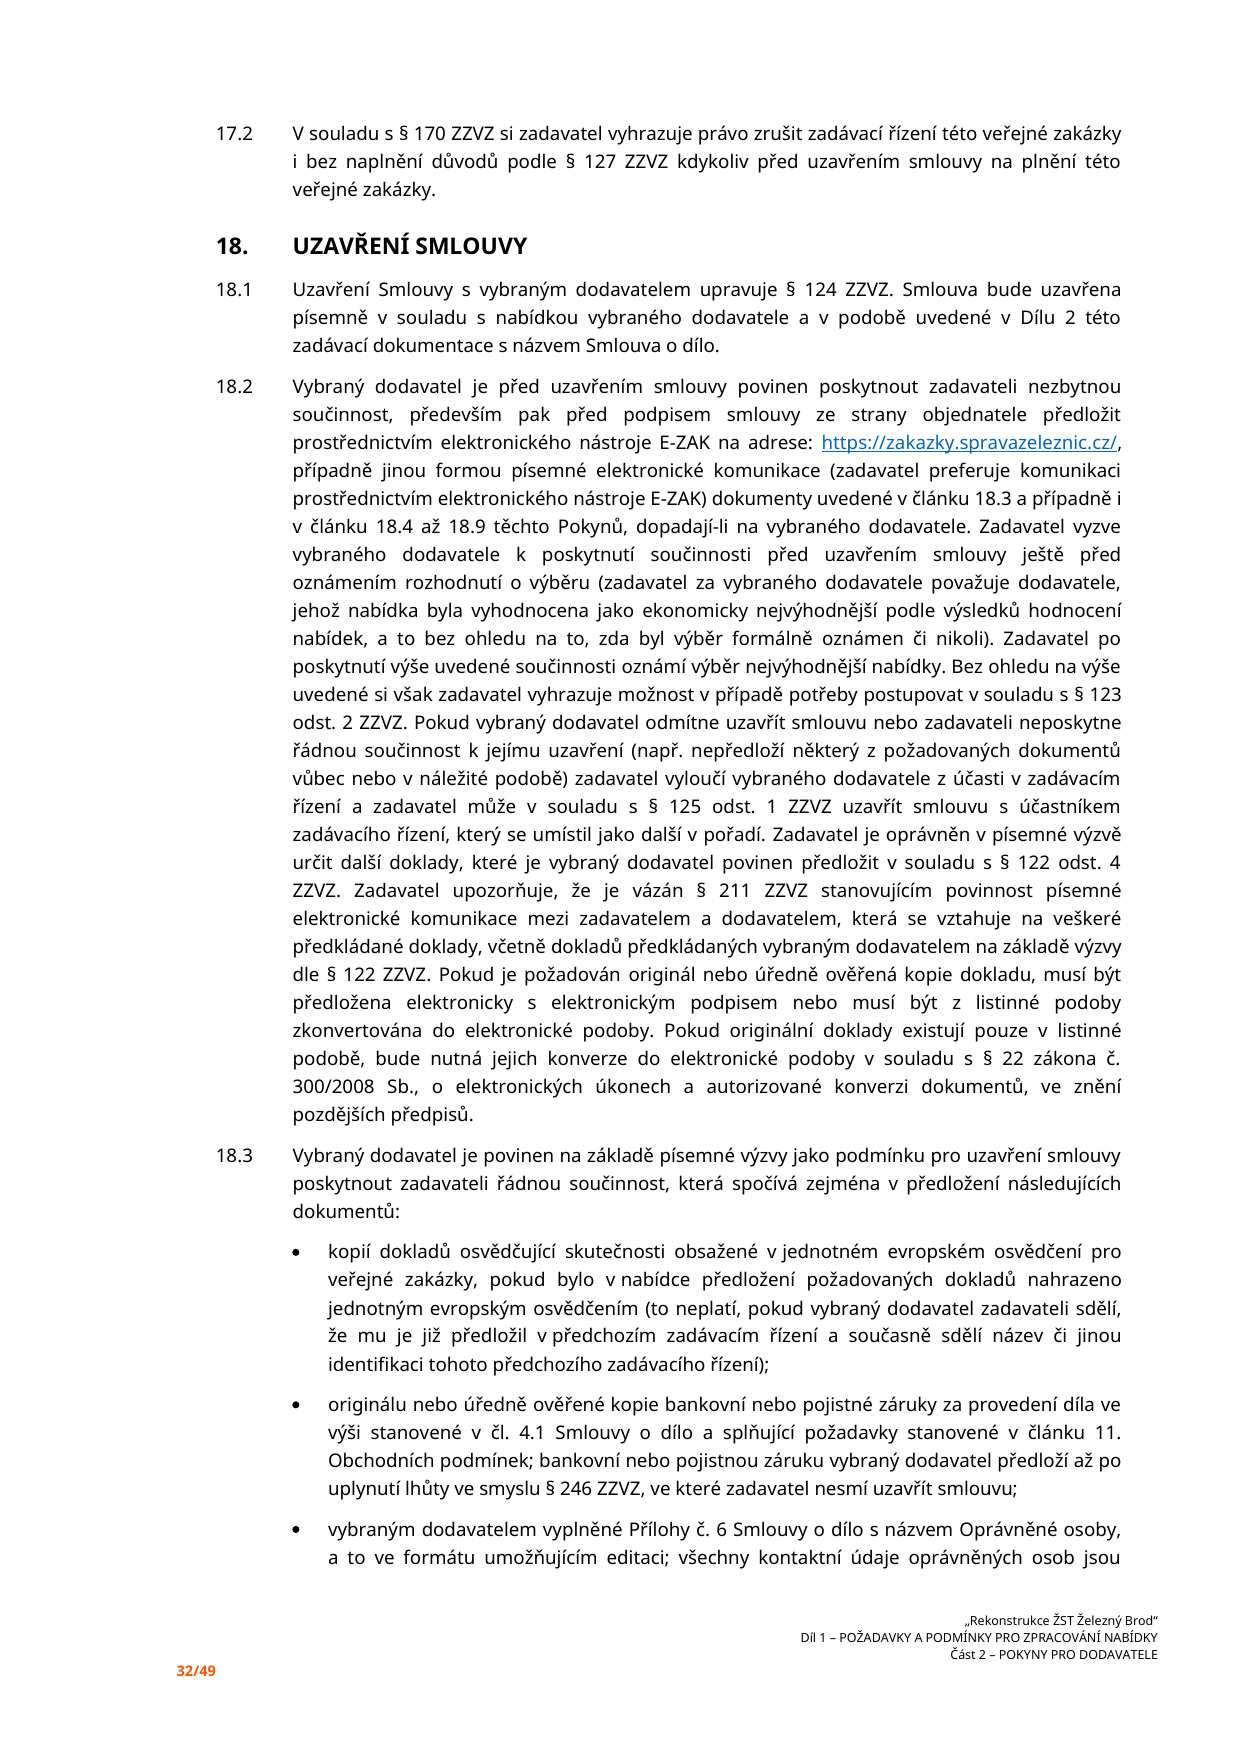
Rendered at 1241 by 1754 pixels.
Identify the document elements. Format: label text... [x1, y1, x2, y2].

text kopií dokladů osvědčující skutečnosti obsažené v jednotném evropském osvědčení pro veřejné zakázky, pokud bylo v nabídce předložení požadovaných dokladů nahrazeno jednotným evropským osvědčením (to neplatí, pokud vybraný dodavatel zadavateli sdělí, že mu je již předložil v předchozím zadávacím řízení a současně sdělí název či jinou identifikaci tohoto předchozího zadávacího řízení); [292, 1239, 1122, 1376]
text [292, 1516, 1122, 1569]
text UZAVŘENÍ SMLOUVY [216, 230, 1122, 261]
text Vybraný dodavatel je před uzavřením smlouvy povinen poskytnout zadavateli nezbytnou součinnost, především pak před podpisem smlouvy ze strany objednatele předložit prostřednictvím elektronického nástroje E-ZAK na adrese: https://zakazky.spravazeleznic.cz/, případně jinou formou písemné elektronické komunikace (zadavatel preferuje komunikaci prostřednictvím elektronického nástroje E-ZAK) dokumenty uvedené v článku 18.3 a případně i v článku 18.4 až 18.9 těchto Pokynů, dopadají-li na vybraného dodavatele. Zadavatel vyzve vybraného dodavatele k poskytnutí součinnosti před uzavřením smlouvy ještě před oznámením rozhodnutí o výběru (zadavatel za vybraného dodavatele považuje dodavatele, jehož nabídka byla vyhodnocena jako ekonomicky nejvýhodnější podle výsledků hodnocení nabídek, a to bez ohledu na to, zda byl výběr formálně oznámen či nikoli). Zadavatel po poskytnutí výše uvedené součinnosti oznámí výběr nejvýhodnější nabídky. Bez ohledu na výše uvedené si však zadavatel vyhrazuje možnost v případě potřeby postupovat v souladu s § 123 odst. 2 ZZVZ. Pokud vybraný dodavatel odmítne uzavřít smlouvu nebo zadavateli neposkytne řádnou součinnost k jejímu uzavření (např. nepředloží některý z požadovaných dokumentů vůbec nebo v náležité podobě) zadavatel vyloučí vybraného dodavatele z účasti v zadávacím řízení a zadavatel může v souladu s § 125 odst. 1 ZZVZ uzavřít smlouvu s účastníkem zadávacího řízení, který se umístil jako další v pořadí. Zadavatel je oprávněn v písemné výzvě určit další doklady, které je vybraný dodavatel povinen předložit v souladu s § 122 odst. 4 ZZVZ. Zadavatel upozorňuje, že je vázán § 211 ZZVZ stanovujícím povinnost písemné elektronické komunikace mezi zadavatelem a dodavatelem, která se vztahuje na veškeré předkládané doklady, včetně dokladů předkládaných vybraným dodavatelem na základě výzvy dle § 122 ZZVZ. Pokud je požadován originál nebo úředně ověřená kopie dokladu, musí být předložena elektronicky s elektronickým podpisem nebo musí být z listinné podoby zkonvertována do elektronické podoby. Pokud originální doklady existují pouze v listinné podobě, bude nutná jejich konverze do elektronické podoby v souladu s § 22 zákona č. 300/2008 Sb., o elektronických úkonech a autorizované konverzi dokumentů, ve znění pozdějších předpisů. [216, 373, 1122, 1127]
text Vybraný dodavatel je povinen na základě písemné výzvy jako podmínku pro uzavření smlouvy poskytnout zadavateli řádnou součinnost, která spočívá zejména v předložení následujících dokumentů: [216, 1142, 1122, 1224]
text originálu nebo úředně ověřené kopie bankovní nebo pojistné záruky za provedení díla ve výši stanovené v čl. 4.1 Smlouvy o dílo a splňující požadavky stanovené v článku 11. Obchodních podmínek; bankovní nebo pojistnou záruku vybraný dodavatel předloží až po uplynutí lhůty ve smyslu § 246 ZZVZ, ve které zadavatel nesmí uzavřít smlouvu; [292, 1391, 1122, 1501]
text Uzavření Smlouvy s vybraným dodavatelem upravuje § 124 ZZVZ. Smlouva bude uzavřena písemně v souladu s nabídkou vybraného dodavatele a v podobě uvedené v Dílu 2 této zadávací dokumentace s názvem Smlouva o dílo. [216, 277, 1122, 358]
text V souladu s § 170 ZZVZ si zadavatel vyhrazuje právo zrušit zadávací řízení této veřejné zakázky i bez naplnění důvodů podle § 127 ZZVZ kdykoliv před uzavřením smlouvy na plnění této veřejné zakázky. [216, 121, 1122, 202]
